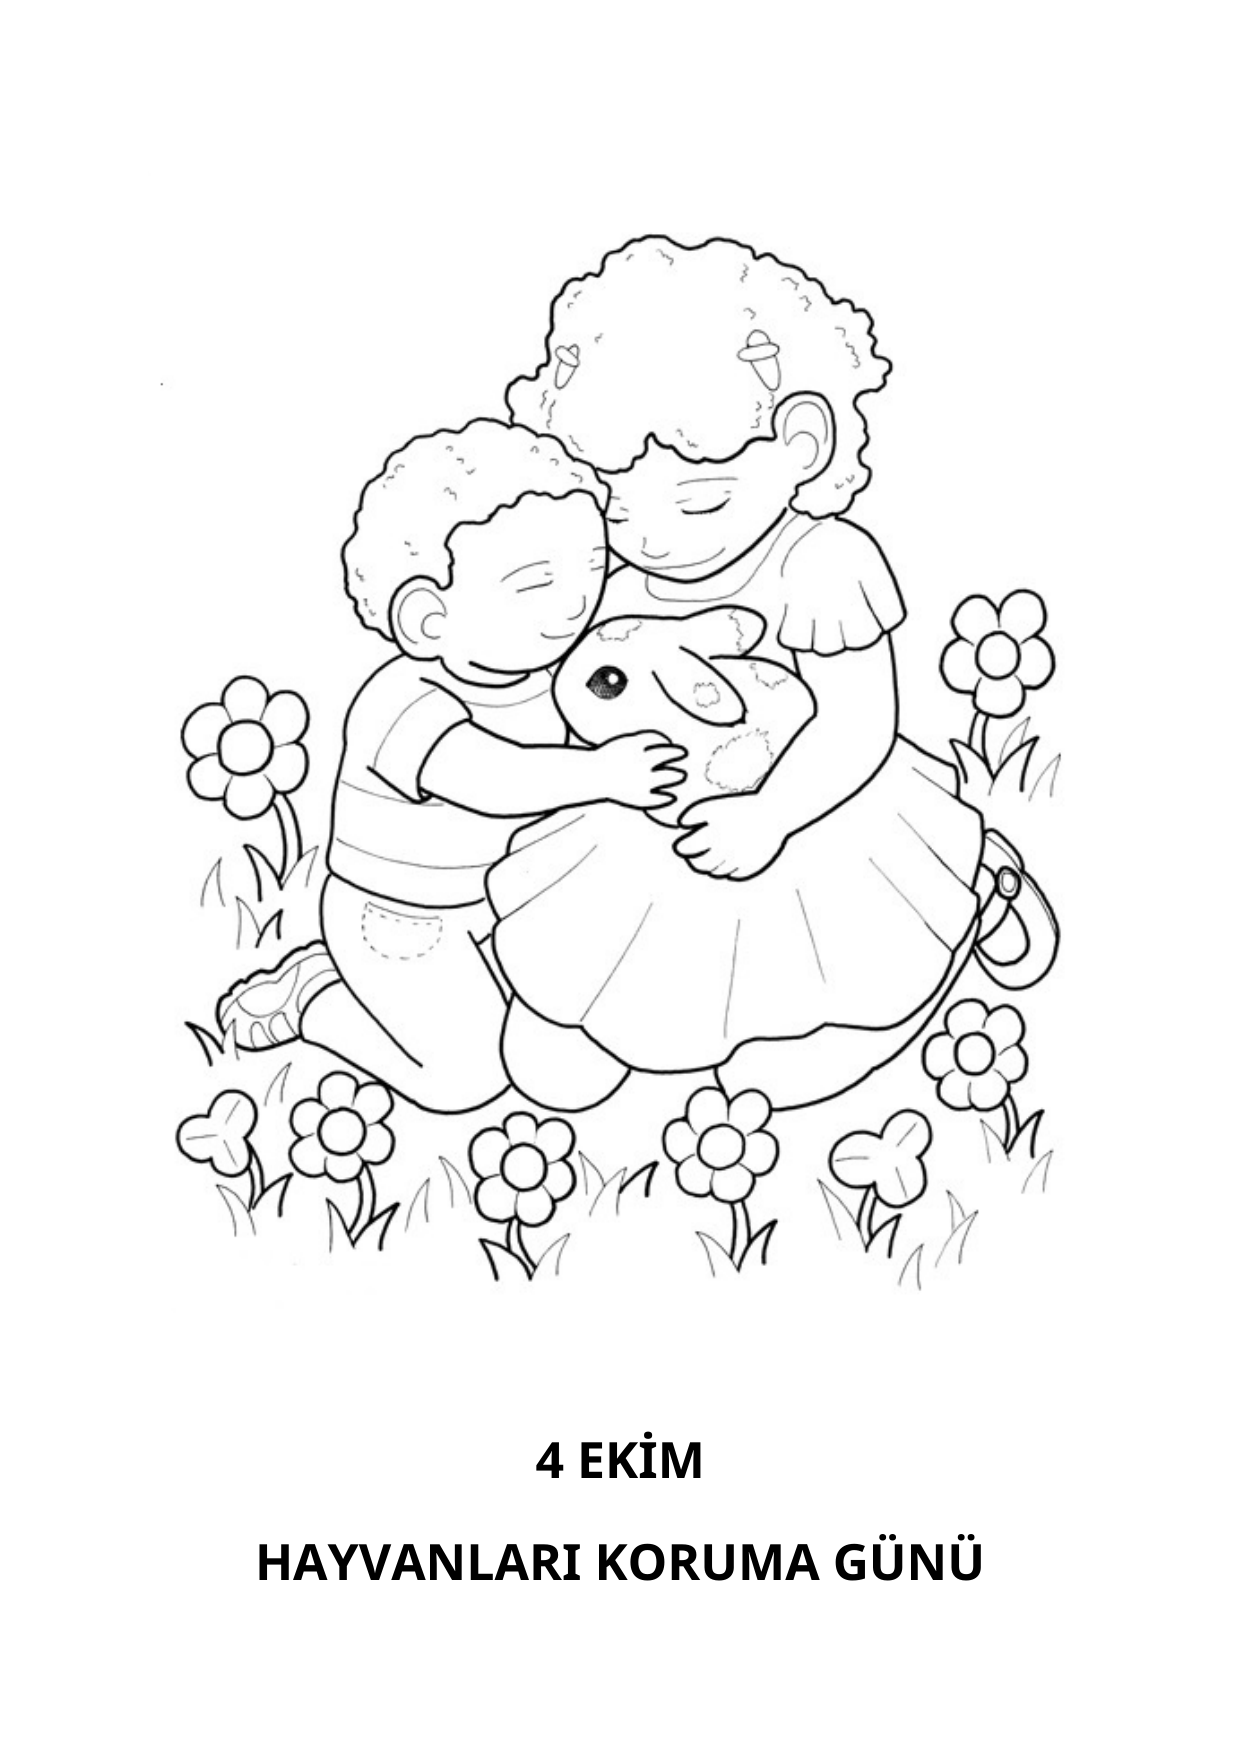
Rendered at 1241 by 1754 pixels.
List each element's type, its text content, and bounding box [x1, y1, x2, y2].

text 4 EKİM [148, 1425, 1093, 1493]
picture [147, 147, 1079, 1325]
text HAYVANLARI KORUMA GÜNÜ [148, 1527, 1093, 1595]
